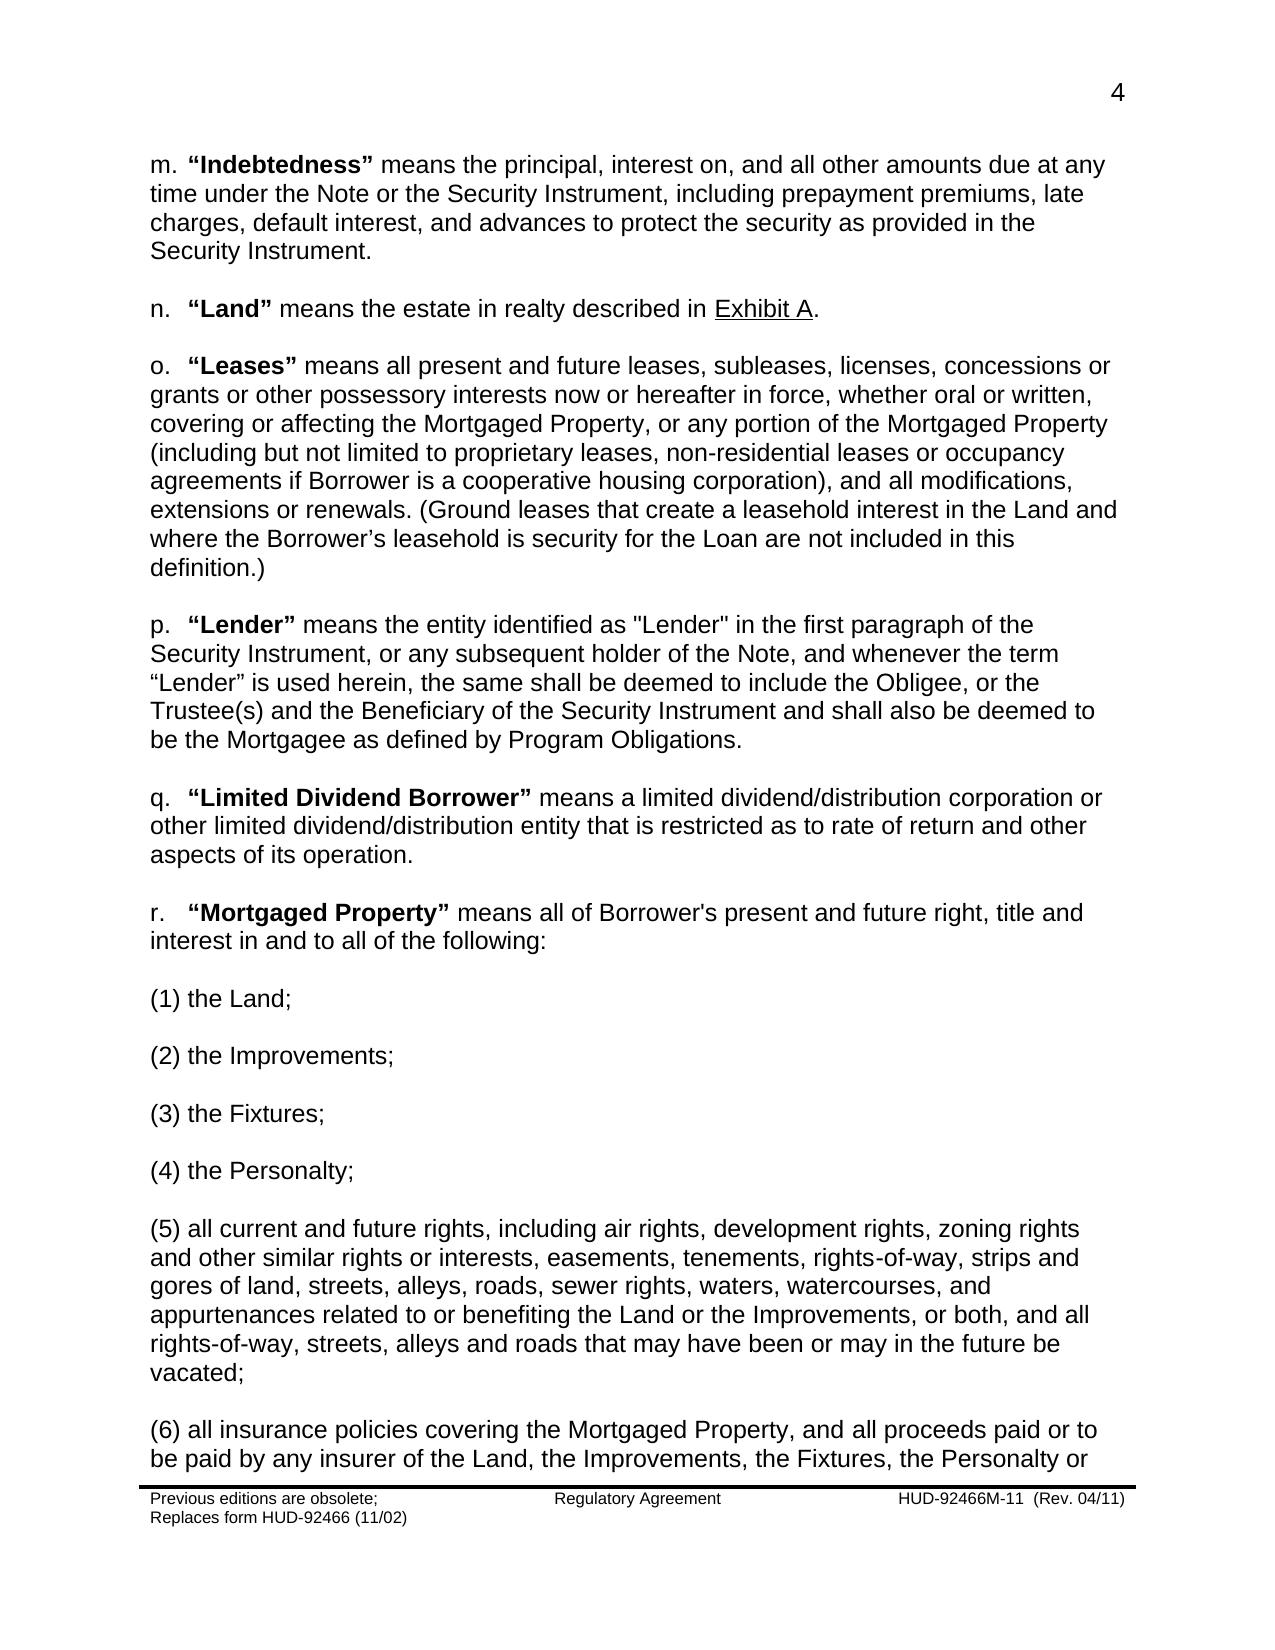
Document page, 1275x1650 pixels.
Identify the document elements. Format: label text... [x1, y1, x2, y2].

text m. “Indebtedness” means the principal, interest on, and all other amounts due at any time under the Note or the Security Instrument, including prepayment premiums, late charges, default interest, and advances to protect the security as provided in the Security Instrument. [150, 150, 1125, 265]
text r. “Mortgaged Property” means all of Borrower's present and future right, title and interest in and to all of the following: [150, 897, 1125, 955]
text n. “Land” means the estate in realty described in Exhibit A. [150, 294, 1125, 322]
text (4) the Personalty; [150, 1156, 1125, 1185]
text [150, 1415, 1125, 1472]
text q. “Limited Dividend Borrower” means a limited dividend/distribution corporation or other limited dividend/distribution entity that is restricted as to rate of return and other aspects of its operation. [150, 782, 1125, 869]
text p. “Lender” means the entity identified as "Lender" in the first paragraph of the Security Instrument, or any subsequent holder of the Note, and whenever the term “Lender” is used herein, the same shall be deemed to include the Obligee, or the Trustee(s) and the Beneficiary of the Security Instrument and shall also be deemed to be the Mortgagee as defined by Program Obligations. [150, 610, 1125, 754]
text o. “Leases” means all present and future leases, subleases, licenses, concessions or grants or other possessory interests now or hereafter in force, whether oral or written, covering or affecting the Mortgaged Property, or any portion of the Mortgaged Property (including but not limited to proprietary leases, non-residential leases or occupancy agreements if Borrower is a cooperative housing corporation), and all modifications, extensions or renewals. (Ground leases that create a leasehold interest in the Land and where the Borrower’s leasehold is security for the Loan are not included in this definition.) [150, 351, 1125, 581]
text (1) the Land; [150, 984, 1125, 1012]
text (2) the Improvements; [150, 1041, 1125, 1070]
text (5) all current and future rights, including air rights, development rights, zoning rights and other similar rights or interests, easements, tenements, rights-of-way, strips and gores of land, streets, alleys, roads, sewer rights, waters, watercourses, and appurtenances related to or benefiting the Land or the Improvements, or both, and all rights-of-way, streets, alleys and roads that may have been or may in the future be vacated; [150, 1214, 1125, 1386]
text (3) the Fixtures; [150, 1099, 1125, 1127]
